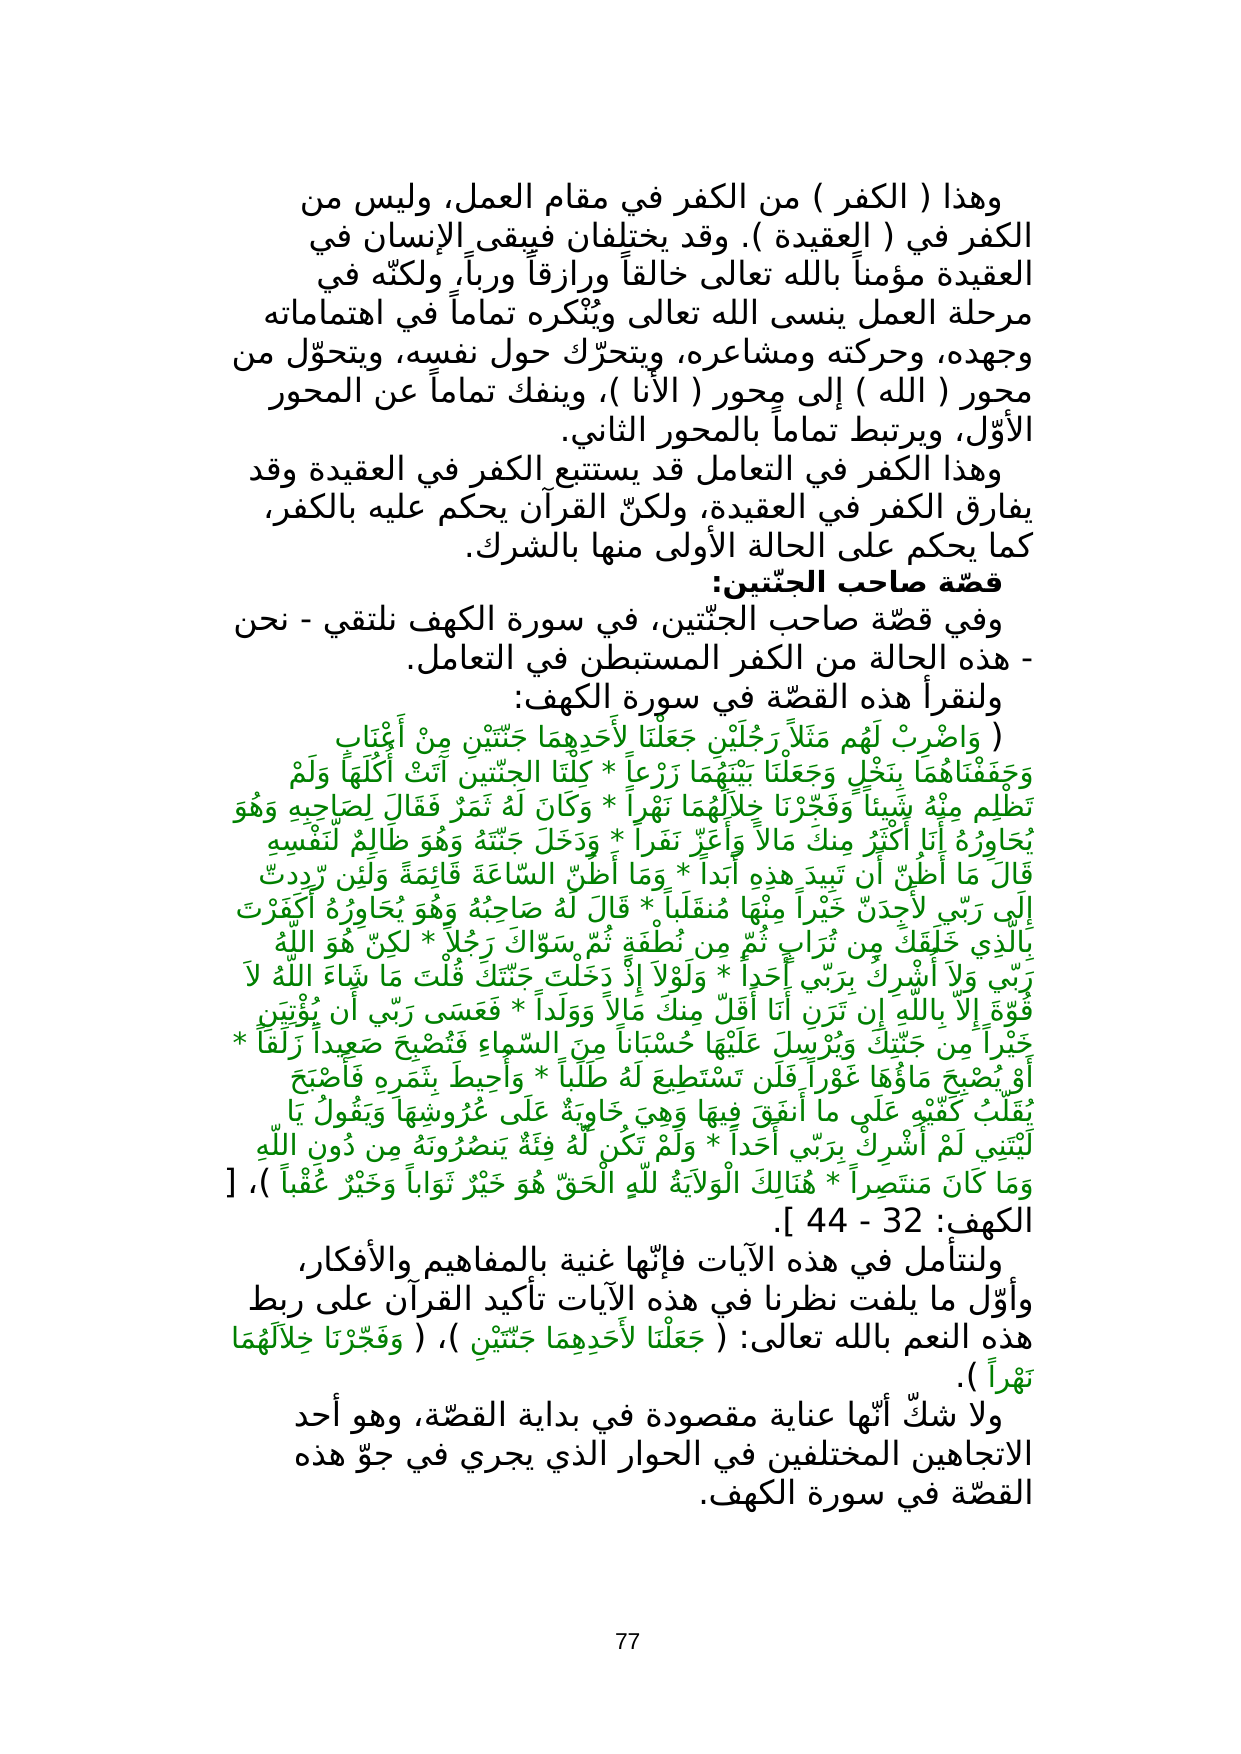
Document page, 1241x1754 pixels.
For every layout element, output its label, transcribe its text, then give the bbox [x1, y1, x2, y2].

text قصّة صاحب الجنّتين: [222, 566, 1033, 600]
text ولا شكّ أنّها عناية مقصودة في بداية القصّة، وهو أحد الاتجاهين المختلفين في الحوار الذي يجري في جوّ هذه القصّة في سورة الكهف. [222, 1396, 1033, 1512]
text ( وَاضْرِبْ لَهُم مَثَلاً رَجُلَيْنِ جَعَلْنَا لأَحَدِهِمَا جَنّتَيْنِ مِنْ أَعْنَابٍ وَحَفَفْنَاهُمَا بِنَخْلٍ وَجَعَلْنَا بَيْنَهُمَا زَرْعاً * كِلْتَا الجنّتين آتَتْ أُكُلَهَا وَلَمْ تَظْلِم مِنْهُ شَيئاً وَفَجّرْنَا خِلاَلَهُمَا نَهْراً * وَكَانَ لَهُ ثَمَرٌ فَقَالَ لِصَاحِبِهِ وَهُوَ يُحَاوِرُهُ أَنَا أَكْثَرُ مِنكَ مَالاً وَأَعَزّ نَفَراً * وَدَخَلَ جَنّتَهُ وَهُوَ ظَالِمٌ لّنَفْسِهِ قَالَ مَا أَظُنّ أَن تَبِيدَ هذِهِ أَبَداً * وَمَا أَظُنّ السّاعَةَ قَائِمَةً وَلَئِن رّدِدتّ إِلَى‏ رَبّي لأَجِدَنّ خَيْراً مِنْهَا مُنقَلَباً * قَالَ لَهُ صَاحِبُهُ وَهُوَ يُحَاوِرُهُ أَكَفَرْتَ بِالّذِي خَلَقَكَ مِن تُرَابٍ ثُمّ مِن نُطْفَةٍ ثُمّ سَوّاكَ رَجُلاً * لكِنّ هُوَ اللّهُ رَبّي وَلاَ أُشْرِكُ بِرَبّي أَحَداً * وَلَوْلاَ إِذْ دَخَلْتَ جَنّتَكَ قُلْتَ مَا شَاءَ اللّهُ لاَ قُوّةَ إِلاّ بِاللّهِ إِن تَرَنِ أَنَا أَقَلّ مِنكَ مَالاً وَوَلَداً * فَعَسَى‏ رَبّي أَن يُؤْتِيَنِ خَيْراً مِن جَنّتِكَ وَيُرْسِلَ عَلَيْهَا حُسْبَاناً مِنَ السّماءِ فَتُصْبِحَ صَعِيداً زَلَقاً * أَوْ يُصْبِحَ مَاؤُهَا غَوْراً فَلَن تَسْتَطِيعَ لَهُ طَلَباً * وَأُحِيطَ بِثَمَرِهِ فَأَصْبَحَ يُقَلّبُ كَفّيْهِ عَلَى‏ ما أَنفَقَ فِيهَا وَهِيَ خَاوِيَةٌ عَلَى‏ عُرُوشِهَا وَيَقُولُ يَا لَيْتَنِي لَمْ أُشْرِكْ بِرَبّي أَحَداً * وَلَمْ تَكُن لّهُ فِئَةٌ يَنصُرُونَهُ مِن دُونِ اللّهِ وَمَا كَانَ مَنتَصِراً * هُنَالِكَ الْوَلاَيَةُ للّهِ‏ِ الْحَقّ هُوَ خَيْرٌ ثَوَاباً وَخَيْرٌ عُقْباً )، [ الكهف: 32 - 44 ]. [222, 716, 1033, 1240]
text ولنقرأ هذه القصّة في سورة الكهف: [222, 677, 1033, 716]
text ولنتأمل في هذه الآيات فإنّها غنية بالمفاهيم والأفكار، وأوّل ما يلفت نظرنا في هذه الآيات تأكيد القرآن على ربط هذه النعم بالله تعالى: ( جَعَلْنَا لأَحَدِهِمَا جَنّتَيْنِ )، ( وَفَجّرْنَا خِلاَلَهُمَا نَهْراً ). [222, 1240, 1033, 1396]
text وهذا الكفر في التعامل قد يستتبع الكفر في العقيدة وقد يفارق الكفر في العقيدة، ولكنّ القرآن يحكم عليه بالكفر، كما يحكم على الحالة الأولى منها بالشرك. [222, 449, 1033, 566]
text وفي قصّة صاحب الجنّتين، في سورة الكهف نلتقي - نحن - هذه الحالة من الكفر المستبطن في التعامل. [222, 600, 1033, 677]
text وهذا ( الكفر ) من الكفر في مقام العمل، وليس من الكفر في ( العقيدة ). وقد يختلفان فيبقى الإنسان في العقيدة مؤمناً بالله تعالى خالقاً ورازقاً ورباً، ولكنّه في مرحلة العمل ينسى الله تعالى ويُنْكره تماماً في اهتماماته وجهده، وحركته ومشاعره، ويتحرّك حول نفسه، ويتحوّل من محور ( الله ) إلى محور ( الأنا )، وينفك تماماً عن المحور الأوّل، ويرتبط تماماً بالمحور الثاني. [222, 177, 1033, 449]
